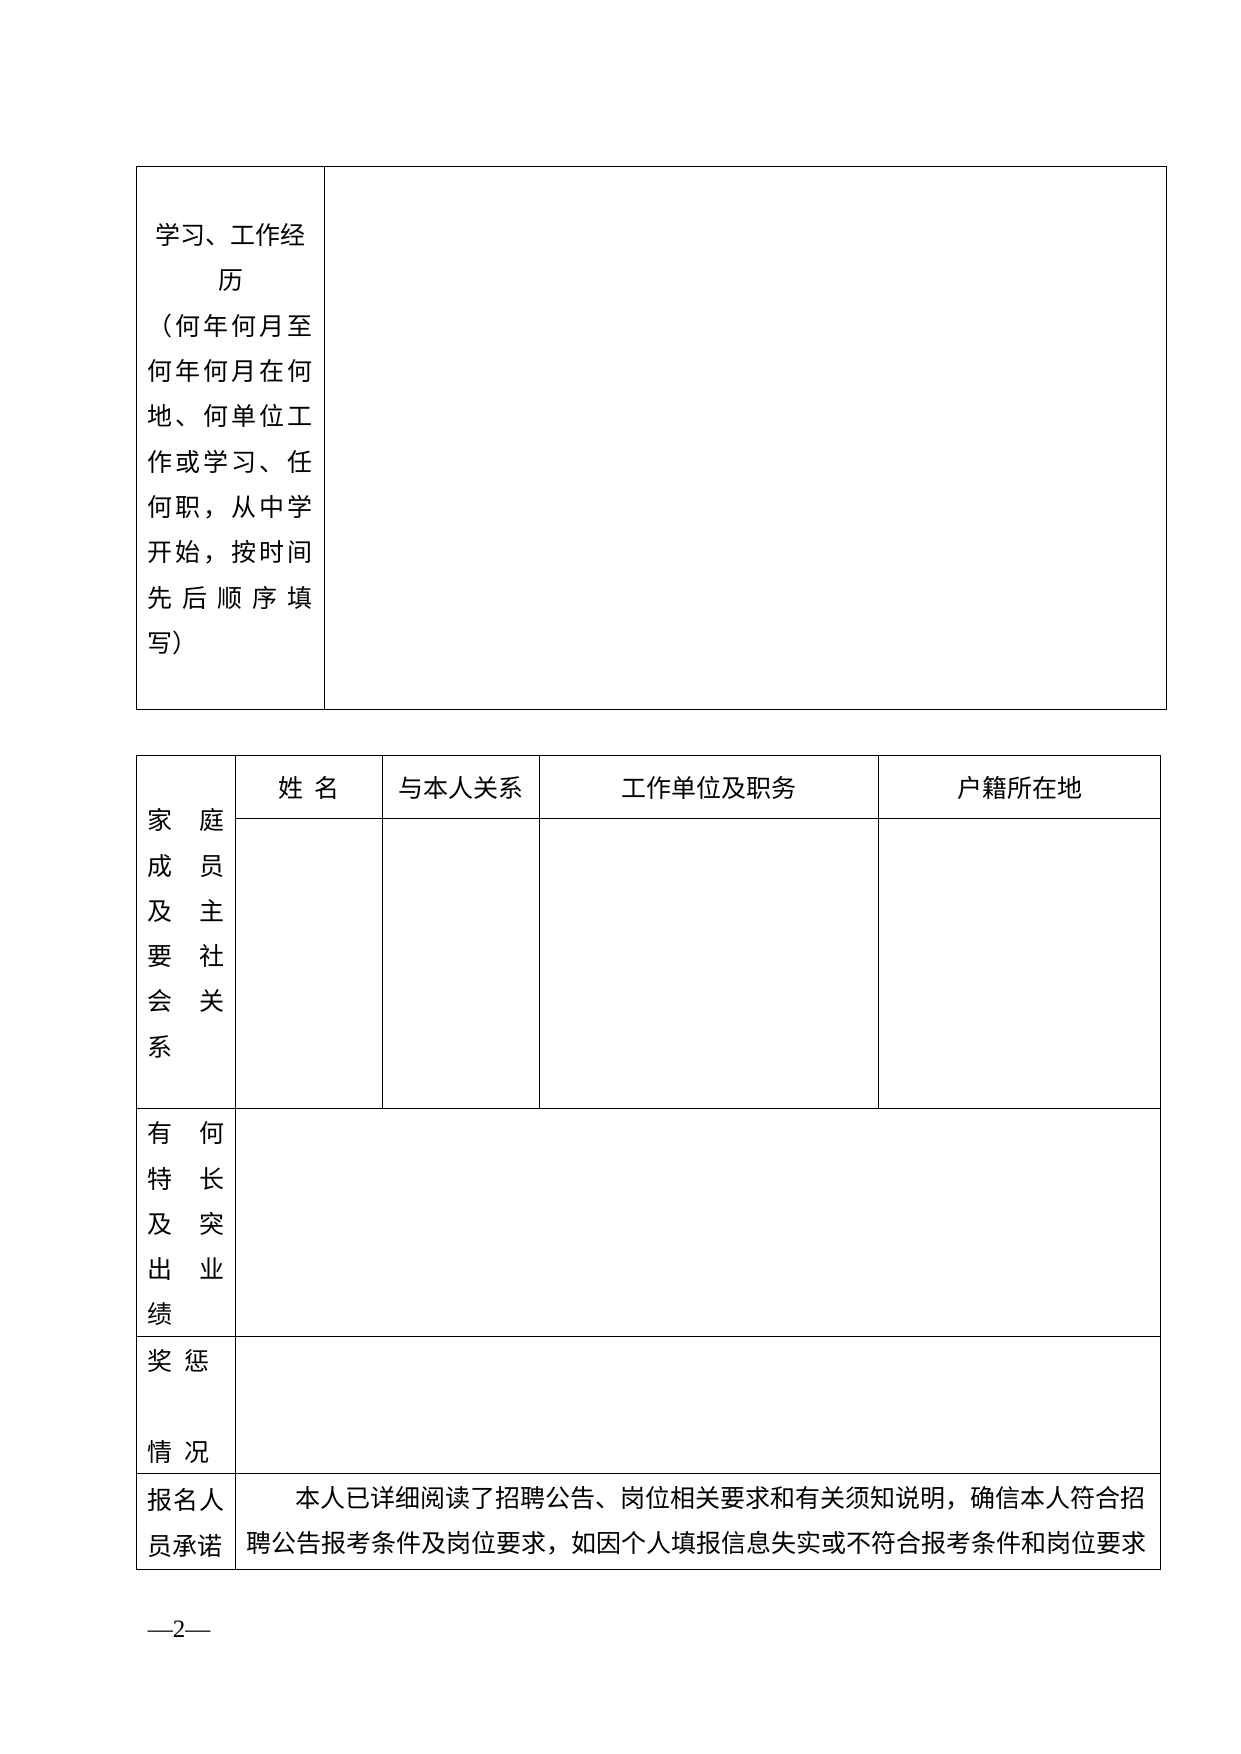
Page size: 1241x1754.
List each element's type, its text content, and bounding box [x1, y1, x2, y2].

table_cell [236, 819, 382, 1108]
table_header 与本人关系 [383, 756, 539, 817]
table_cell [236, 1109, 1160, 1336]
table_cell [325, 167, 1166, 708]
table_header 户籍所在地 [879, 756, 1160, 817]
table_cell 学习、工作经历 （何年何月至何年何月在何地、何单位工作或学习、任何职，从中学开始，按时间先后顺序填写） [137, 167, 324, 708]
table_header 姓 名 [236, 756, 382, 817]
table_header 家 庭成 员及 主要 社会 关系 [137, 756, 235, 1108]
table_cell 报名人员承诺 [137, 1474, 235, 1569]
table_cell [540, 819, 878, 1108]
table_header 工作单位及职务 [540, 756, 878, 817]
table_cell 奖 惩 情 况 [137, 1337, 235, 1473]
table_cell [879, 819, 1160, 1108]
table_cell [383, 819, 539, 1108]
table_cell 有 何特 长及 突出 业绩 [137, 1109, 235, 1336]
table_cell [236, 1337, 1160, 1473]
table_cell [236, 1474, 1160, 1569]
